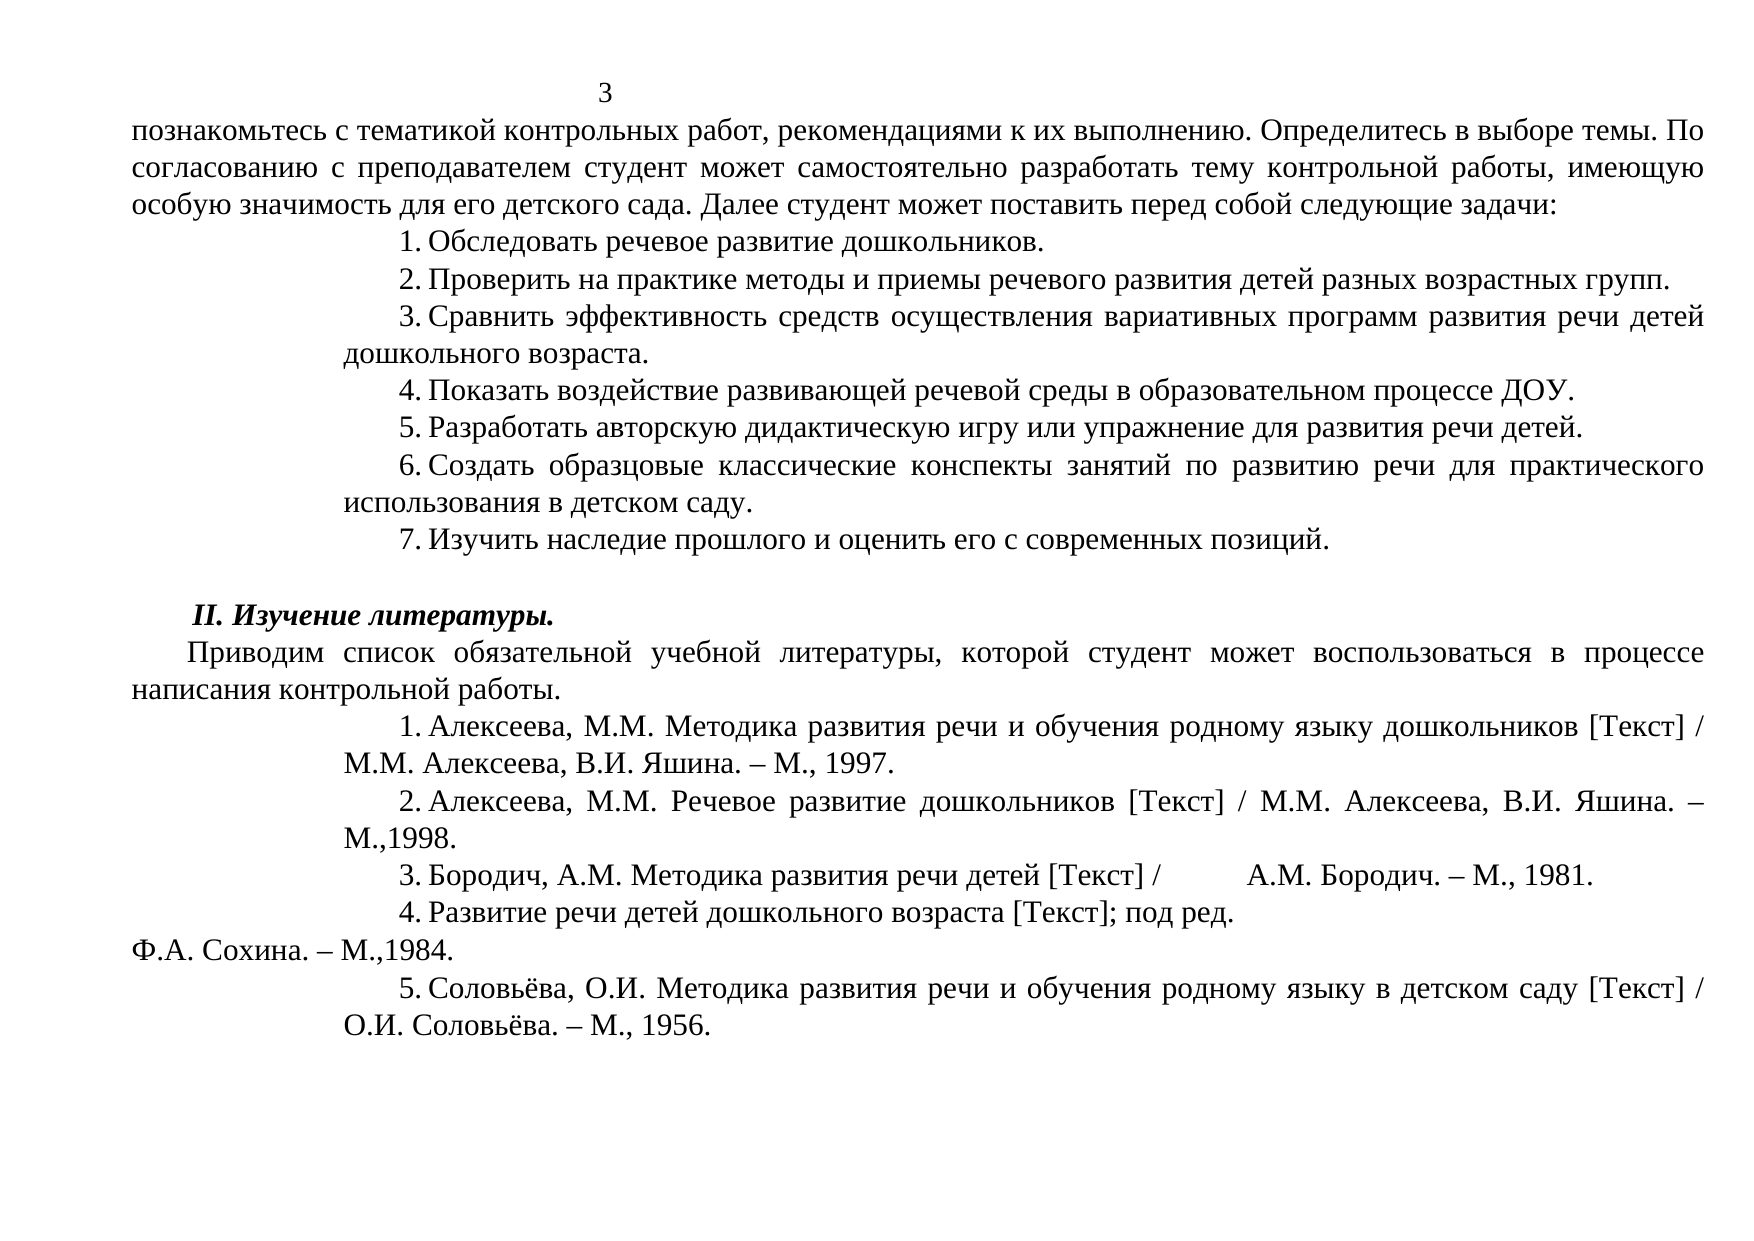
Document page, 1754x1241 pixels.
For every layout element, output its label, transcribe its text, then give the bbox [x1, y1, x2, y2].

list Бородич, А.М. Методика развития речи детей [Текст] / А.М. Бородич. – М., 1981. [343, 856, 1706, 892]
list Алексеева, М.М. Методика развития речи и обучения родному языку дошкольников [Текст] / М.М. Алексеева, В.И. Яшина. – М., 1997. [343, 708, 1706, 781]
list Создать образцовые классические конспекты занятий по развитию речи для практического использования в детском саду. [343, 446, 1706, 519]
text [131, 111, 1706, 221]
list Развитие речи детей дошкольного возраста [Текст]; под ред. [343, 893, 1706, 929]
list Соловьёва, О.И. Методика развития речи и обучения родному языку в детском саду [Текст] / О.И. Соловьёва. – М., 1956. [343, 969, 1706, 1042]
text Ф.А. Сохина. – М.,1984. [131, 931, 1706, 967]
list Изучить наследие прошлого и оценить его с современных позиций. [343, 520, 1706, 556]
text Приводим список обязательной учебной литературы, которой студент может воспользоваться в процессе написания контрольной работы. [131, 633, 1706, 706]
list Проверить на практике методы и приемы речевого развития детей разных возрастных групп. [343, 260, 1706, 296]
text II. Изучение литературы. [192, 596, 1713, 632]
list Разработать авторскую дидактическую игру или упражнение для развития речи детей. [343, 409, 1706, 445]
list Обследовать речевое развитие дошкольников. [343, 223, 1706, 258]
list Показать воздействие развивающей речевой среды в образовательном процессе ДОУ. [343, 371, 1706, 407]
list Алексеева, М.М. Речевое развитие дошкольников [Текст] / М.М. Алексеева, В.И. Яшина. – М.,1998. [343, 782, 1706, 855]
list Сравнить эффективность средств осуществления вариативных программ развития речи детей дошкольного возраста. [343, 297, 1706, 370]
